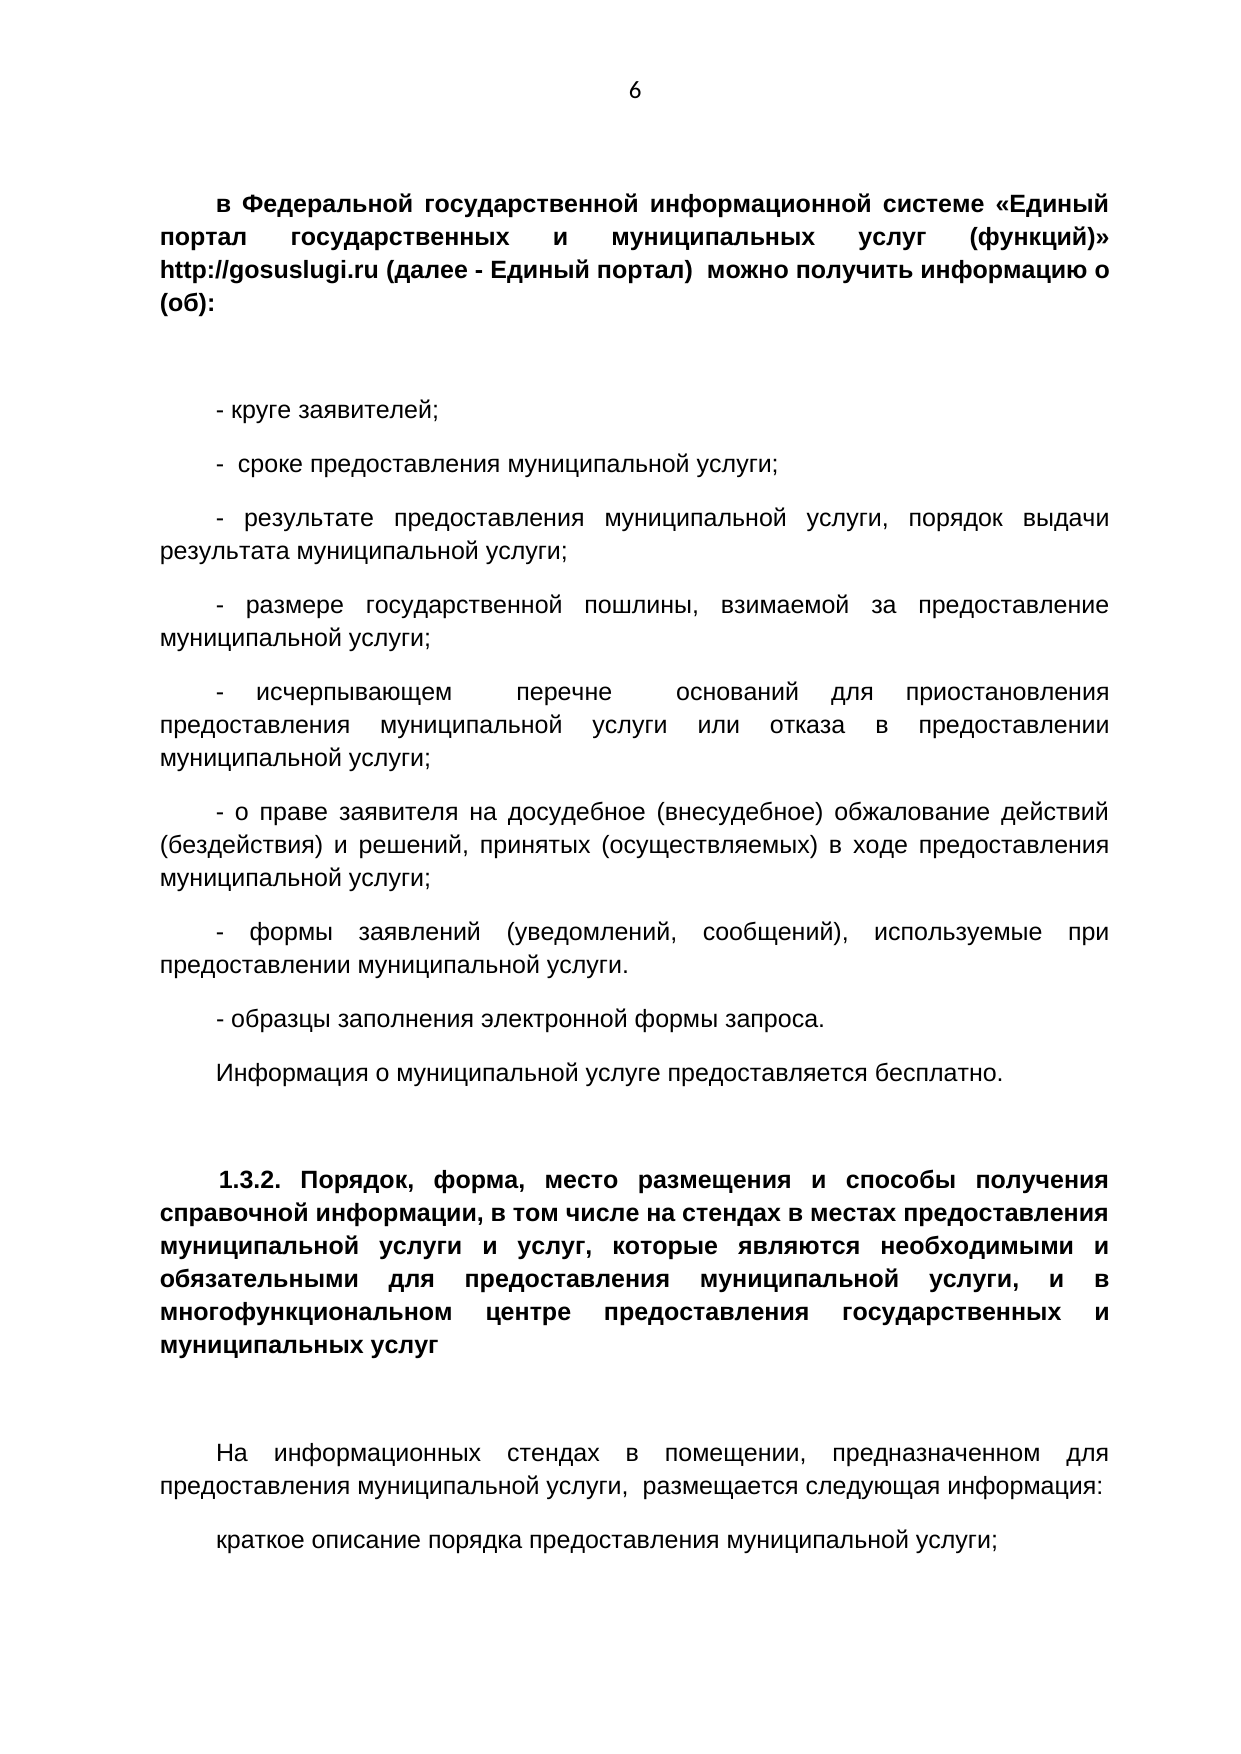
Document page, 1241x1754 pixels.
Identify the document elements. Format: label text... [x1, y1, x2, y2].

text - образцы заполнения электронной формы запроса. [159, 1004, 1110, 1032]
text краткое описание порядка предоставления муниципальной услуги; [159, 1525, 1110, 1554]
text 1.3.2. Порядок, форма, место размещения и способы получения справочной информации, в том числе на стендах в местах предоставления муниципальной услуги и услуг, которые являются необходимыми и обязательными для предоставления муниципальной услуги, и в многофункциональном центре предоставления государственных и муниципальных услуг [159, 1165, 1110, 1359]
text Информация о муниципальной услуге предоставляется бесплатно. [159, 1057, 1110, 1086]
text - о праве заявителя на досудебное (внесудебное) обжалование действий (бездействия) и решений, принятых (осуществляемых) в ходе предоставления муниципальной услуги; [159, 797, 1110, 892]
text - формы заявлений (уведомлений, сообщений), используемые при предоставлении муниципальной услуги. [159, 917, 1110, 978]
text - круге заявителей; [159, 396, 1110, 424]
text - исчерпывающем перечне оснований для приостановления предоставления муниципальной услуги или отказа в предоставлении муниципальной услуги; [159, 677, 1110, 772]
text - результате предоставления муниципальной услуги, порядок выдачи результата муниципальной услуги; [159, 503, 1110, 565]
text в Федеральной государственной информационной системе «Единый портал государственных и муниципальных услуг (функций)» http://gosuslugi.ru (далее - Единый портал) можно получить информацию о (об): [159, 189, 1110, 317]
text - размере государственной пошлины, взимаемой за предоставление муниципальной услуги; [159, 590, 1110, 652]
text На информационных стендах в помещении, предназначенном для предоставления муниципальной услуги, размещается следующая информация: [159, 1438, 1110, 1500]
text - сроке предоставления муниципальной услуги; [159, 449, 1110, 478]
